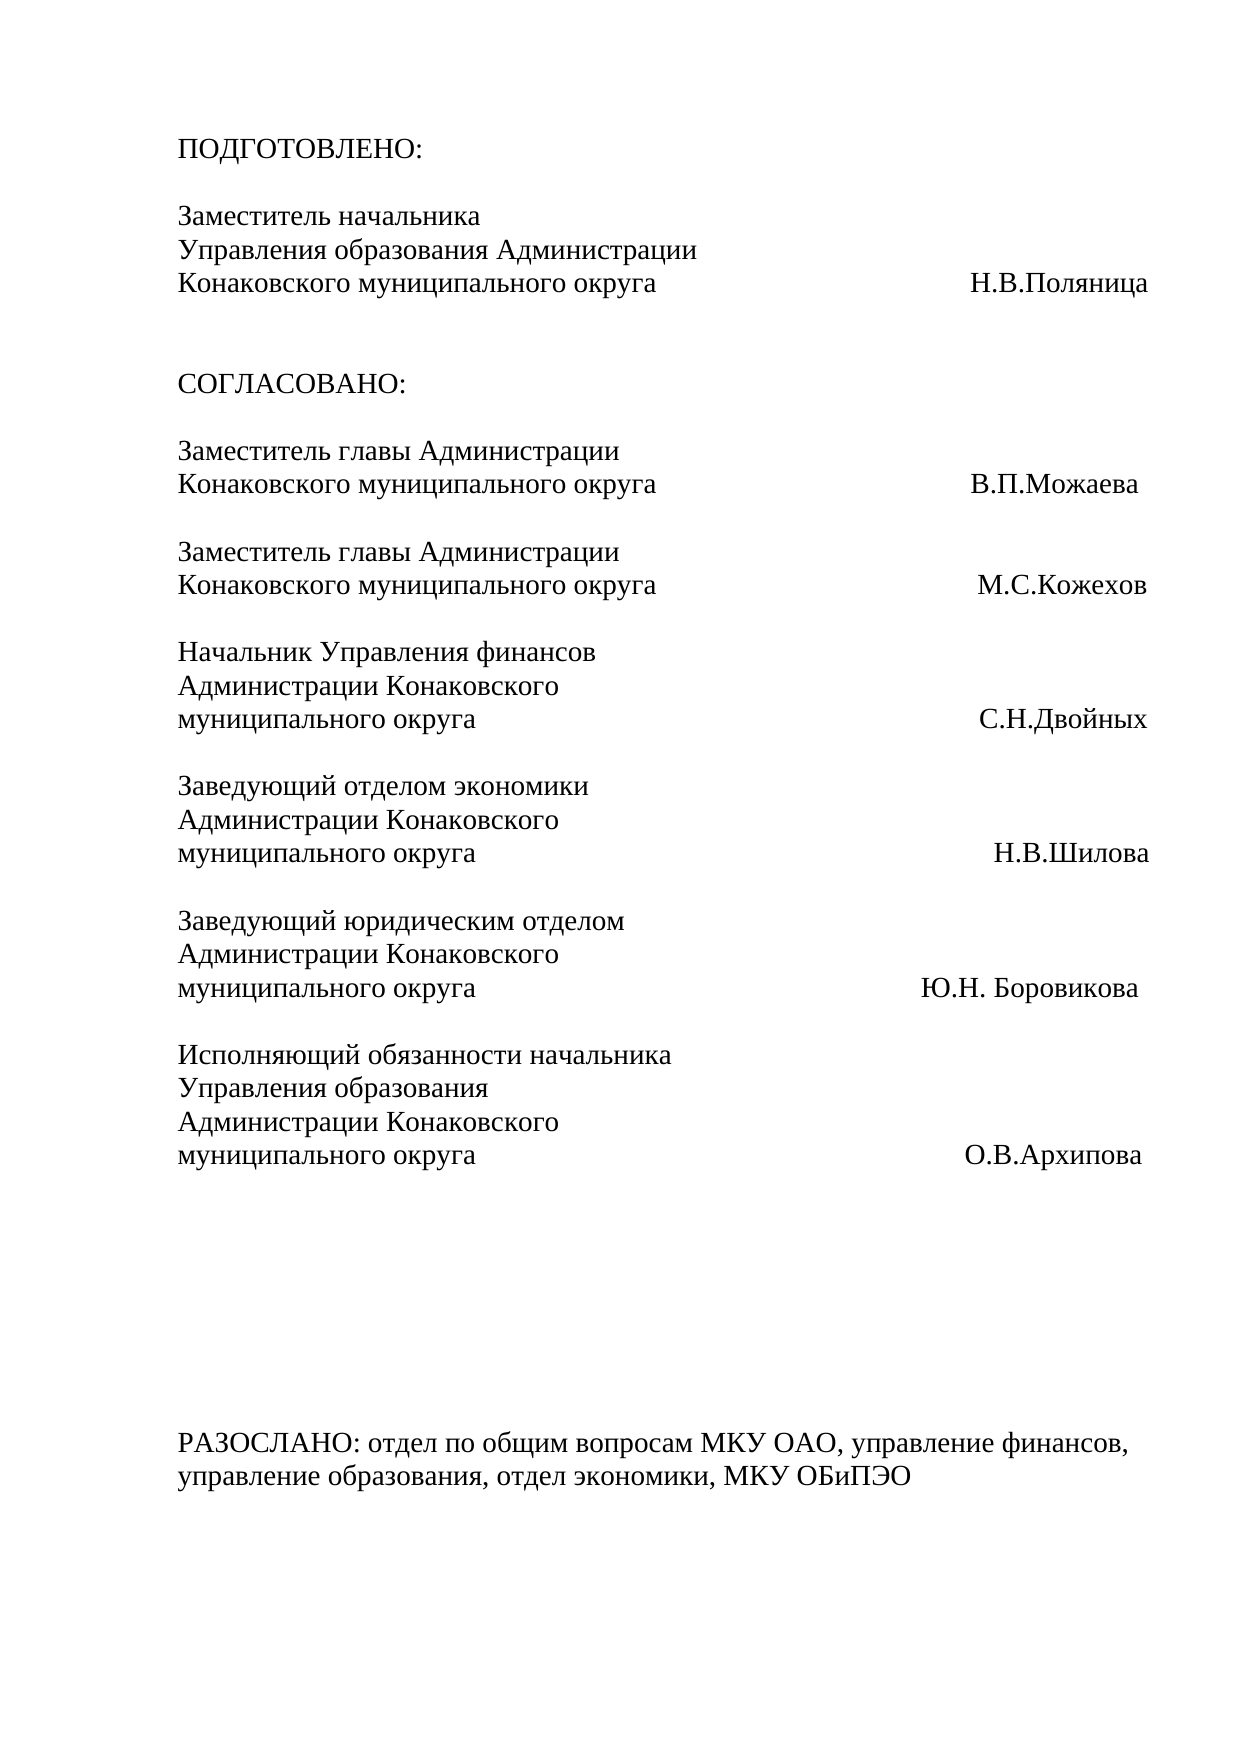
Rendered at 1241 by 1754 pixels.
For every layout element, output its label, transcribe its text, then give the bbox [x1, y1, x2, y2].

text Управления образования Администрации [177, 232, 1152, 265]
text Конаковского муниципального округа М.С.Кожехов [177, 567, 1152, 601]
text муниципального округа О.В.Архипова [177, 1137, 1152, 1171]
text Конаковского муниципального округа Н.В.Поляница [177, 265, 1152, 299]
text ПОДГОТОВЛЕНО: [177, 131, 1152, 165]
text Заведующий юридическим отделом [177, 903, 1152, 936]
text Заведующий отделом экономики [177, 768, 1152, 802]
text Управления образования [177, 1070, 1152, 1104]
text Администрации Конаковского [177, 668, 1152, 701]
text Заместитель главы Администрации [177, 534, 1152, 567]
text муниципального округа С.Н.Двойных [177, 701, 1152, 735]
text Администрации Конаковского [177, 1104, 1152, 1137]
text РАЗОСЛАНО: отдел по общим вопросам МКУ ОАО, управление финансов, управление образования, отдел экономики, МКУ ОБиПЭО [177, 1425, 1152, 1492]
text СОГЛАСОВАНО: [177, 366, 1152, 399]
text Исполняющий обязанности начальника [177, 1037, 1152, 1070]
text муниципального округа Ю.Н. Боровикова [177, 970, 1152, 1003]
text Администрации Конаковского [177, 936, 1152, 970]
text Администрации Конаковского [177, 802, 1152, 836]
text Заместитель главы Администрации [177, 433, 1152, 467]
text муниципального округа Н.В.Шилова [177, 836, 1152, 869]
text Начальник Управления финансов [177, 634, 1152, 668]
text Конаковского муниципального округа В.П.Можаева [177, 467, 1152, 500]
text Заместитель начальника [177, 198, 1152, 232]
